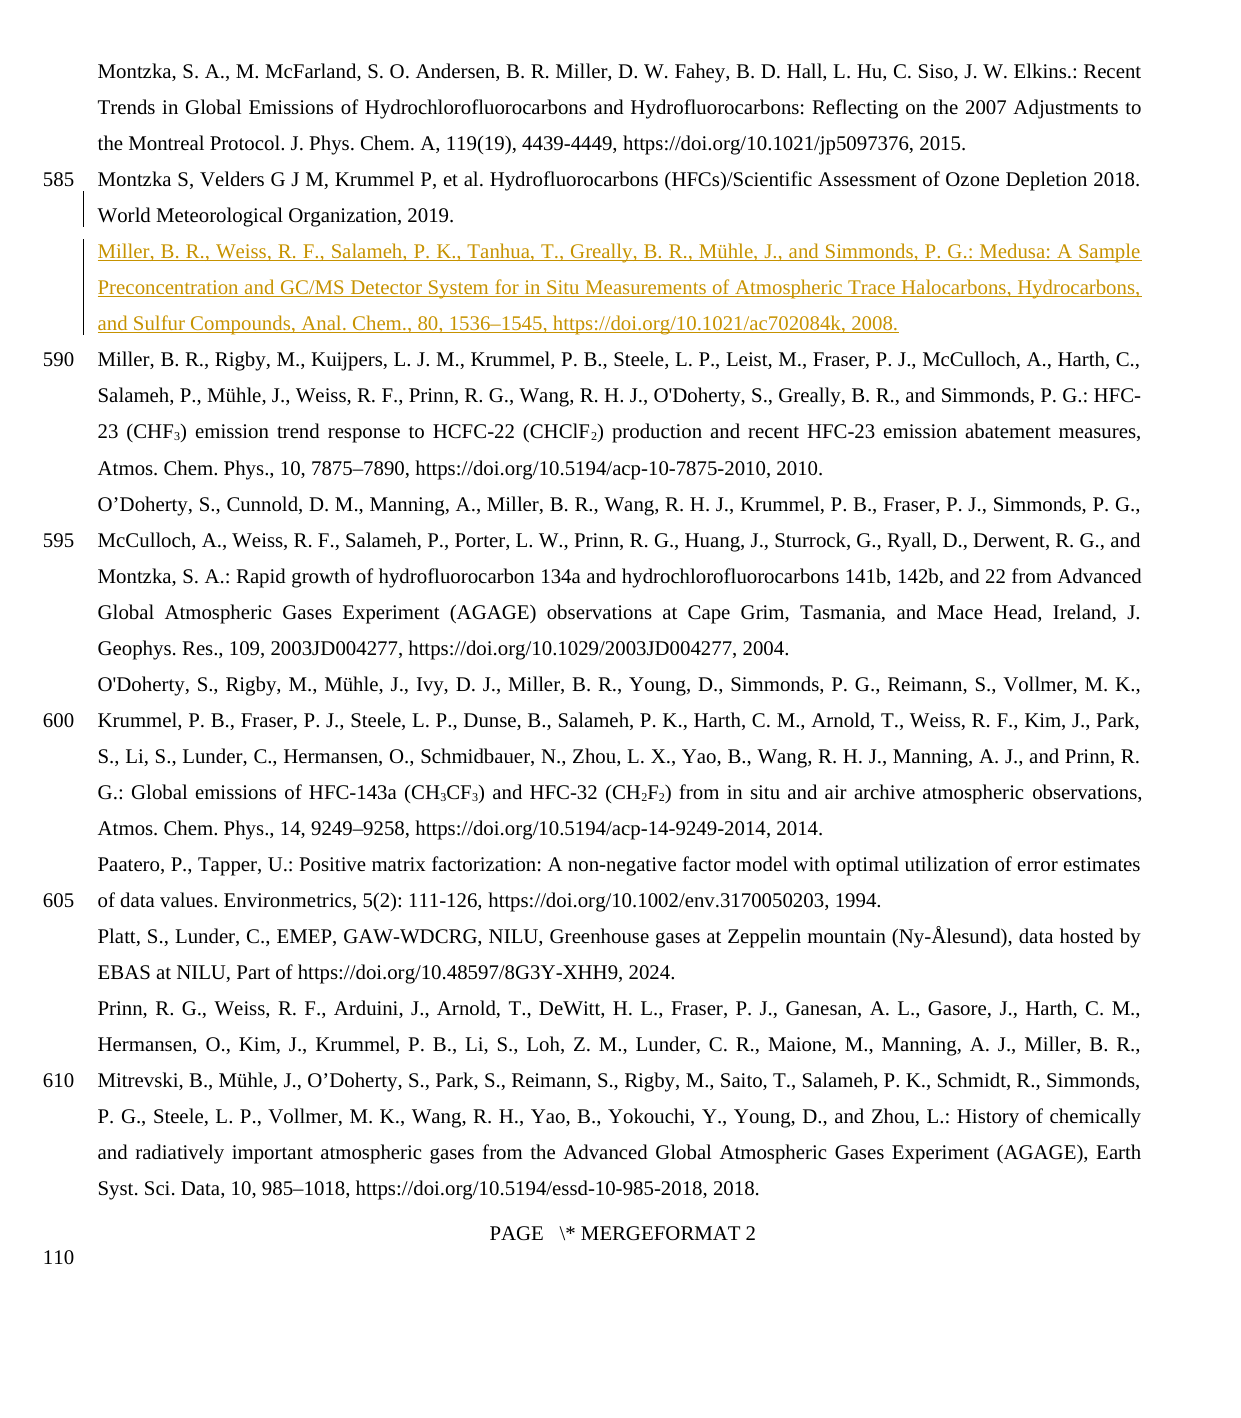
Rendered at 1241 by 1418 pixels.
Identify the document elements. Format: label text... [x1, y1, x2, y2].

text Miller, B. R., Rigby, M., Kuijpers, L. J. M., Krummel, P. B., Steele, L. P., Leist, M., Fraser, P. J., McCulloch, A., Harth, C., Salameh, P., Mühle, J., Weiss, R. F., Prinn, R. G., Wang, R. H. J., O'Doherty, S., Greally, B. R., and Simmonds, P. G.: HFC-23 (CHF3) emission trend response to HCFC-22 (CHClF2) production and recent HFC-23 emission abatement measures, Atmos. Chem. Phys., 10, 7875–7890, https://doi.org/10.5194/acp-10-7875-2010, 2010. [97, 347, 1143, 479]
text Prinn, R. G., Weiss, R. F., Arduini, J., Arnold, T., DeWitt, H. L., Fraser, P. J., Ganesan, A. L., Gasore, J., Harth, C. M., Hermansen, O., Kim, J., Krummel, P. B., Li, S., Loh, Z. M., Lunder, C. R., Maione, M., Manning, A. J., Miller, B. R., Mitrevski, B., Mühle, J., O’Doherty, S., Park, S., Reimann, S., Rigby, M., Saito, T., Salameh, P. K., Schmidt, R., Simmonds, P. G., Steele, L. P., Vollmer, M. K., Wang, R. H., Yao, B., Yokouchi, Y., Young, D., and Zhou, L.: History of chemically and radiatively important atmospheric gases from the Advanced Global Atmospheric Gases Experiment (AGAGE), Earth Syst. Sci. Data, 10, 985–1018, https://doi.org/10.5194/essd-10-985-2018, 2018. [97, 996, 1143, 1200]
text O'Doherty, S., Rigby, M., Mühle, J., Ivy, D. J., Miller, B. R., Young, D., Simmonds, P. G., Reimann, S., Vollmer, M. K., Krummel, P. B., Fraser, P. J., Steele, L. P., Dunse, B., Salameh, P. K., Harth, C. M., Arnold, T., Weiss, R. F., Kim, J., Park, S., Li, S., Lunder, C., Hermansen, O., Schmidbauer, N., Zhou, L. X., Yao, B., Wang, R. H. J., Manning, A. J., and Prinn, R. G.: Global emissions of HFC-143a (CH3CF3) and HFC-32 (CH2F2) from in situ and air archive atmospheric observations, Atmos. Chem. Phys., 14, 9249–9258, https://doi.org/10.5194/acp-14-9249-2014, 2014. [97, 672, 1143, 840]
text Montzka, S. A., M. McFarland, S. O. Andersen, B. R. Miller, D. W. Fahey, B. D. Hall, L. Hu, C. Siso, J. W. Elkins.: Recent Trends in Global Emissions of Hydrochlorofluorocarbons and Hydrofluorocarbons: Reflecting on the 2007 Adjustments to the Montreal Protocol. J. Phys. Chem. A, 119(19), 4439-4449, https://doi.org/10.1021/jp5097376, 2015. [97, 59, 1143, 155]
text Platt, S., Lunder, C., EMEP, GAW-WDCRG, NILU, Greenhouse gases at Zeppelin mountain (Ny-Ålesund), data hosted by EBAS at NILU, Part of https://doi.org/10.48597/8G3Y-XHH9, 2024. [97, 924, 1143, 984]
text Montzka S, Velders G J M, Krummel P, et al. Hydrofluorocarbons (HFCs)/Scientific Assessment of Ozone Depletion 2018. World Meteorological Organization, 2019. [97, 167, 1143, 227]
text Paatero, P., Tapper, U.: Positive matrix factorization: A non‐negative factor model with optimal utilization of error estimates of data values. Environmetrics, 5(2): 111-126, https://doi.org/10.1002/env.3170050203, 1994. [97, 852, 1143, 912]
text O’Doherty, S., Cunnold, D. M., Manning, A., Miller, B. R., Wang, R. H. J., Krummel, P. B., Fraser, P. J., Simmonds, P. G., McCulloch, A., Weiss, R. F., Salameh, P., Porter, L. W., Prinn, R. G., Huang, J., Sturrock, G., Ryall, D., Derwent, R. G., and Montzka, S. A.: Rapid growth of hydrofluorocarbon 134a and hydrochlorofluorocarbons 141b, 142b, and 22 from Advanced Global Atmospheric Gases Experiment (AGAGE) observations at Cape Grim, Tasmania, and Mace Head, Ireland, J. Geophys. Res., 109, 2003JD004277, https://doi.org/10.1029/2003JD004277, 2004. [97, 492, 1143, 660]
